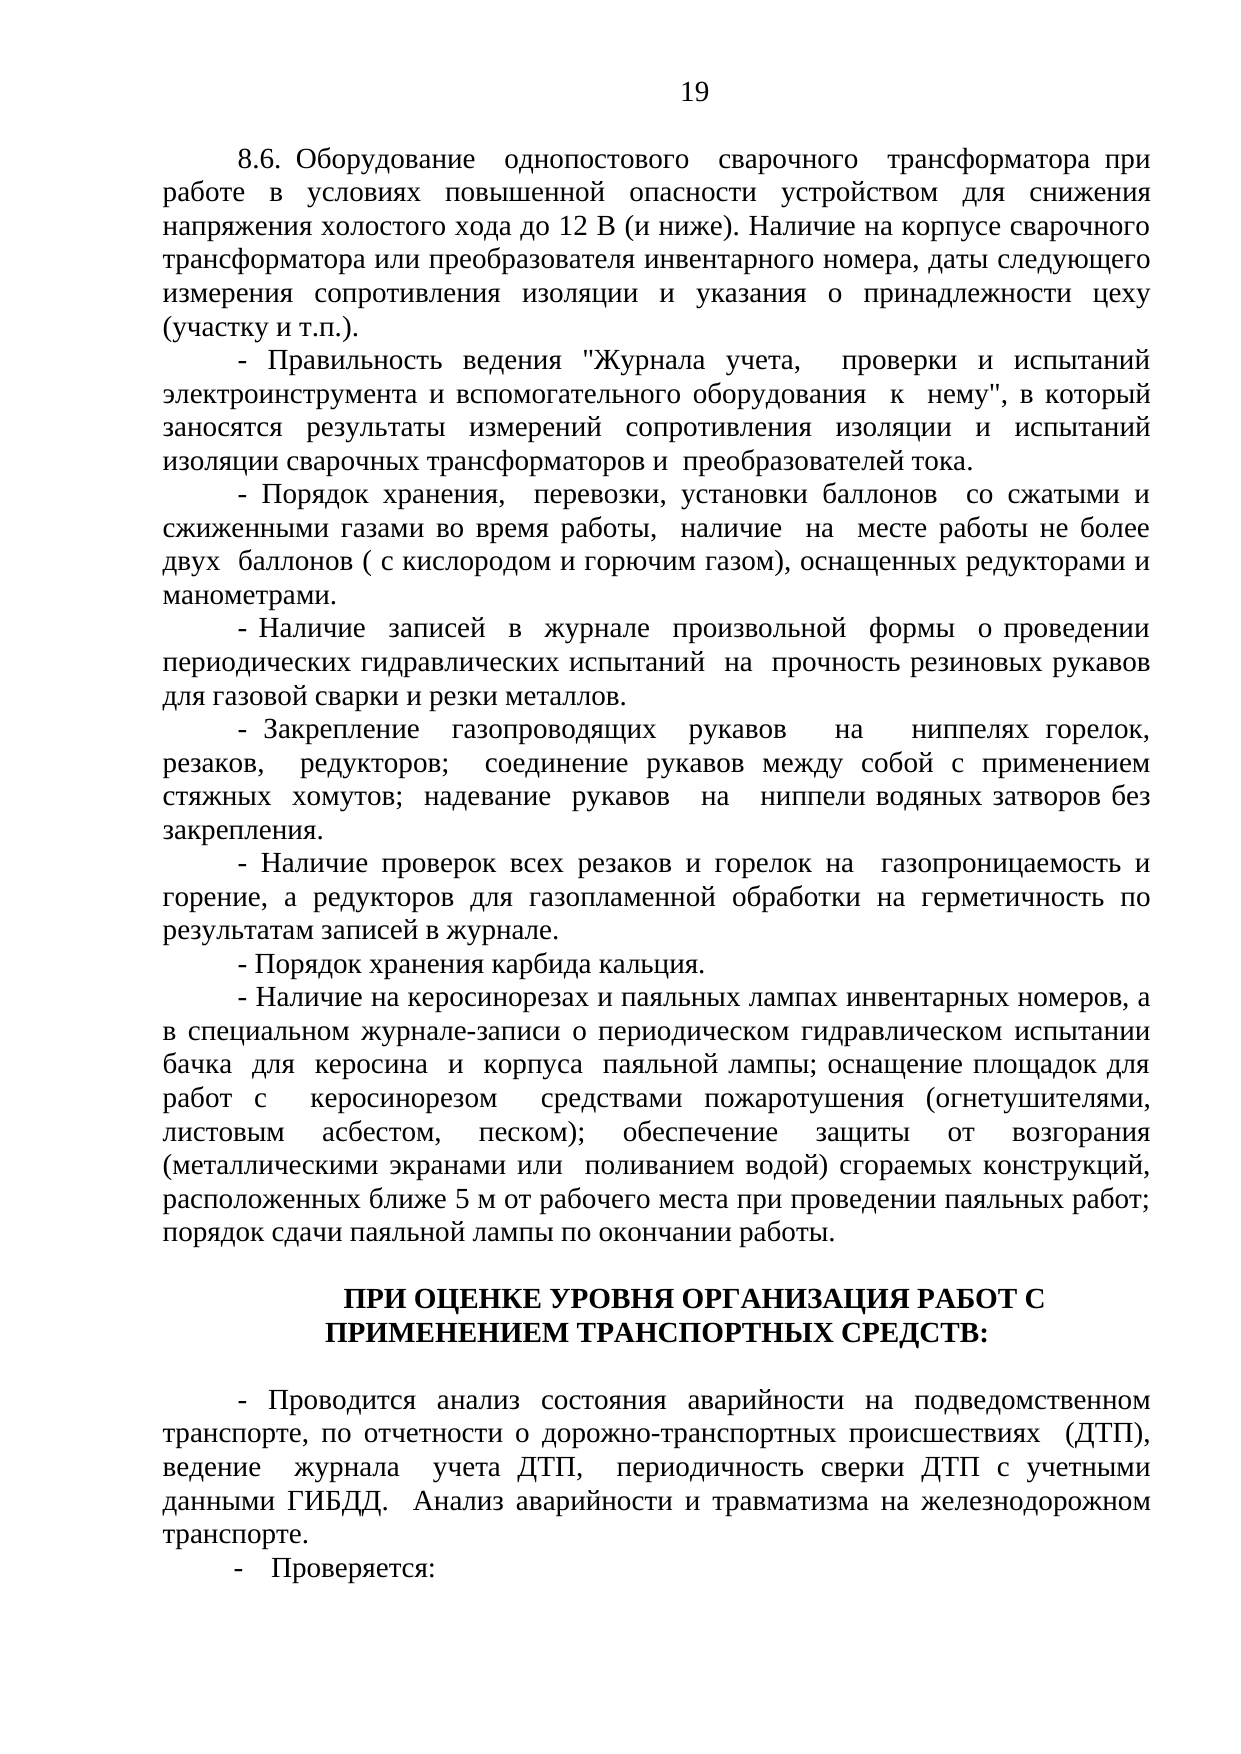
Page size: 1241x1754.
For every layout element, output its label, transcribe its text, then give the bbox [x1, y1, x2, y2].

list ПРИ ОЦЕНКЕ УРОВНЯ ОРГАНИЗАЦИЯ РАБОТ С ПРИМЕНЕНИЕМ ТРАНСПОРТНЫХ СРЕДСТВ: [162, 1281, 1152, 1348]
list - Порядок хранения карбида кальция. [162, 946, 1152, 979]
list - Правильность ведения "Журнала учета, проверки и испытаний электроинструмента и вспомогательного оборудования к нему", в который заносятся результаты измерений сопротивления изоляции и испытаний изоляции сварочных трансформаторов и преобразователей тока. [162, 342, 1152, 476]
list - Наличие проверок всех резаков и горелок на газопроницаемость и горение, а редукторов для газопламенной обработки на герметичность по результатам записей в журнале. [162, 845, 1152, 946]
list - Наличие записей в журнале произвольной формы о проведении периодических гидравлических испытаний на прочность резиновых рукавов для газовой сварки и резки металлов. [162, 611, 1152, 711]
list - Закрепление газопроводящих рукавов на ниппелях горелок, резаков, редукторов; соединение рукавов между собой с применением стяжных хомутов; надевание рукавов на ниппели водяных затворов без закрепления. [162, 711, 1152, 845]
list - Наличие на керосинорезах и паяльных лампах инвентарных номеров, а в специальном журнале-записи о периодическом гидравлическом испытании бачка для керосина и корпуса паяльной лампы; оснащение площадок для работ с керосинорезом средствами пожаротушения (огнетушителями, листовым асбестом, песком); обеспечение защиты от возгорания (металлическими экранами или поливанием водой) сгораемых конструкций, расположенных ближе от рабочего места при проведении паяльных работ; порядок сдачи паяльной лампы по окончании работы. [162, 979, 1152, 1248]
list 8.6. Оборудование однопостового сварочного трансформатора при работе в условиях повышенной опасности устройством для снижения напряжения холостого хода до 12 В (и ниже). Наличие на корпусе сварочного трансформатора или преобразователя инвентарного номера, даты следующего измерения сопротивления изоляции и указания о принадлежности цеху (участку и т.п.). [162, 141, 1152, 342]
list Проверяется: [162, 1550, 1152, 1583]
list - Проводится анализ состояния аварийности на подведомственном транспорте, по отчетности о дорожно-транспортных происшествиях (ДТП), ведение журнала учета ДТП, периодичность сверки ДТП с учетными данными ГИБДД. Анализ аварийности и травматизма на железнодорожном транспорте. [162, 1382, 1152, 1550]
list - Порядок хранения, перевозки, установки баллонов со сжатыми и сжиженными газами во время работы, наличие на месте работы не более двух баллонов ( с кислородом и горючим газом), оснащенных редукторами и манометрами. [162, 476, 1152, 611]
